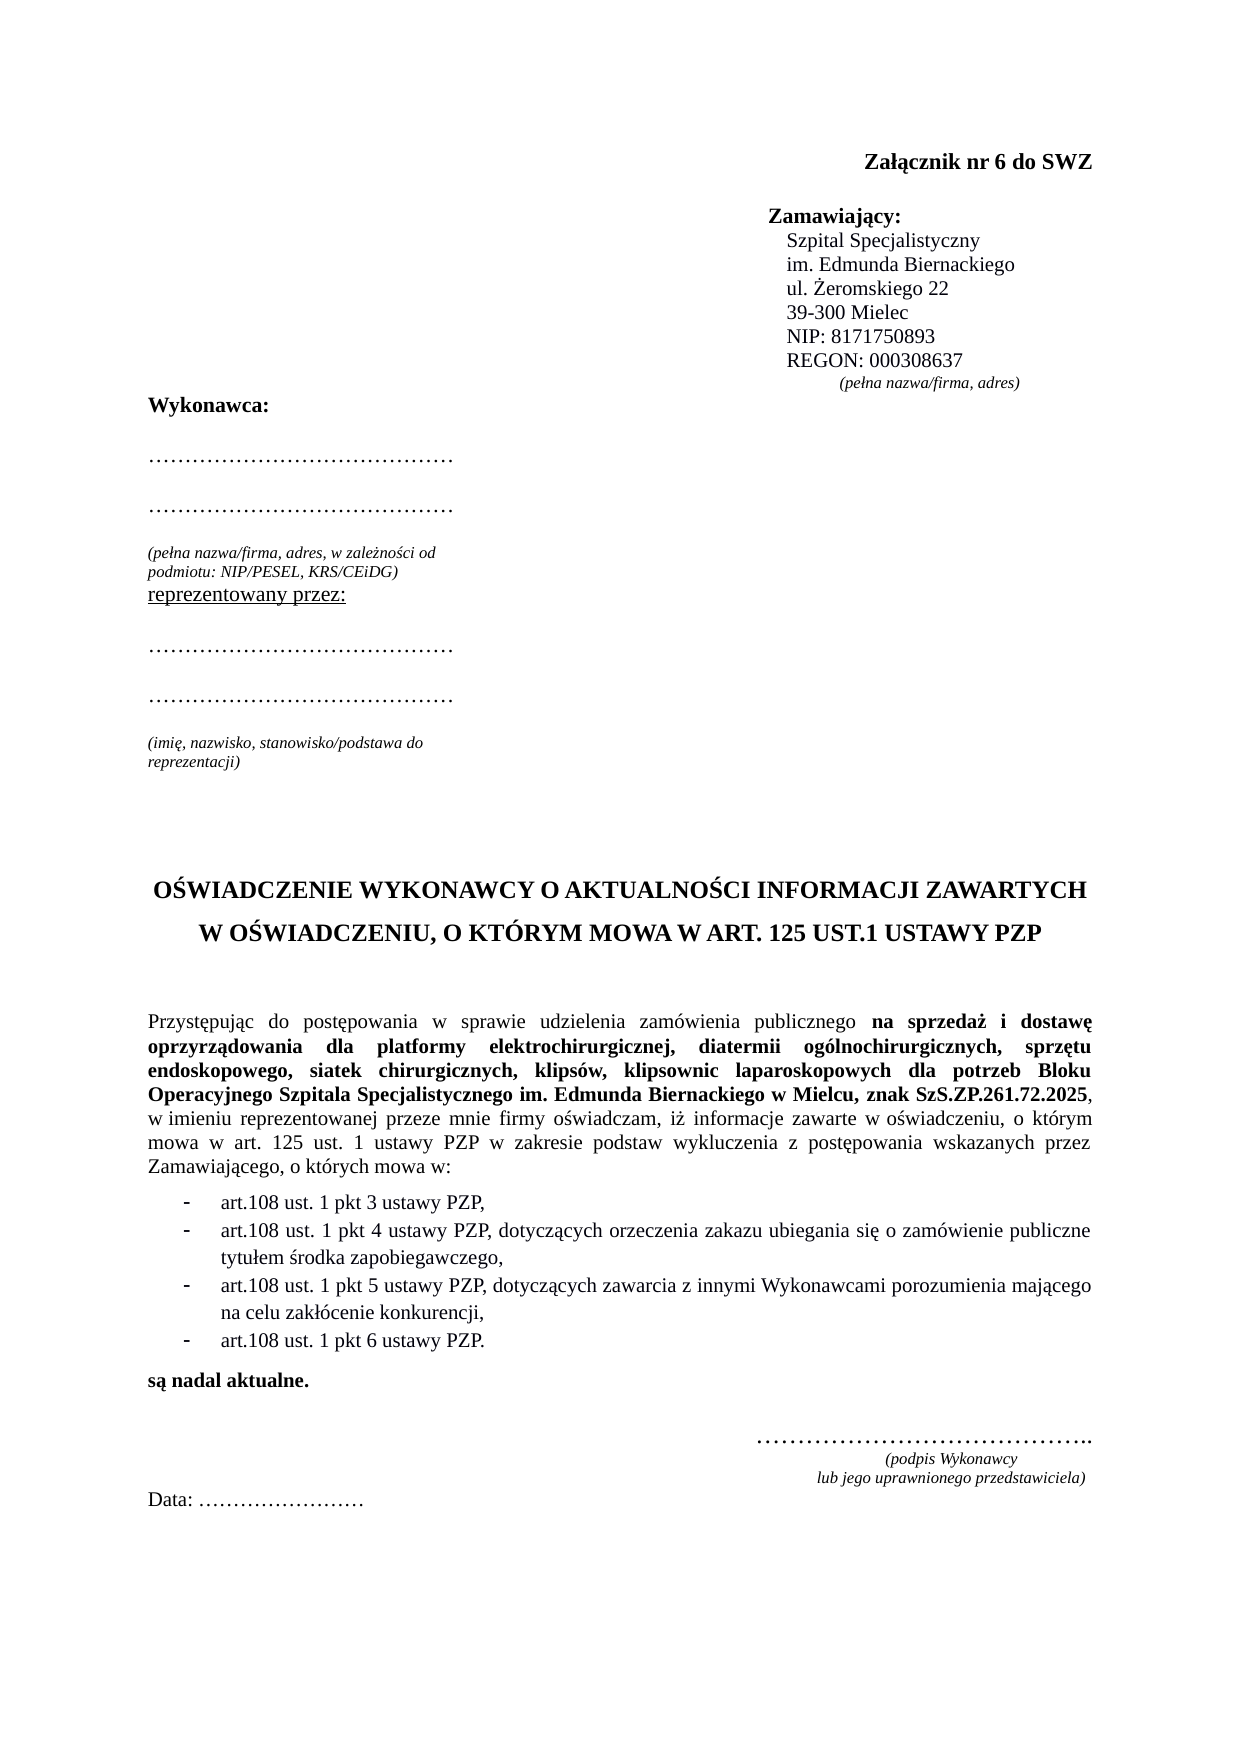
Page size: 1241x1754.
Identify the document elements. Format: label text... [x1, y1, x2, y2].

text lub jego uprawnionego przedstawiciela) [811, 1468, 1092, 1487]
list art.108 ust. 1 pkt 3 ustawy PZP, [183, 1190, 1092, 1214]
list art.108 ust. 1 pkt 4 ustawy PZP, dotyczących orzeczenia zakazu ubiegania się o zamówienie publiczne tytułem środka zapobiegawczego, [183, 1217, 1092, 1269]
text Zamawiający: [694, 203, 1092, 228]
text (pełna nazwa/firma, adres) [768, 372, 1092, 392]
text ul. Żeromskiego 22 [786, 276, 1092, 300]
text Wykonawca: [148, 392, 1092, 417]
text ………………………………….. [148, 1420, 1092, 1449]
text ………………………………………………………………………… [148, 632, 472, 707]
text są nadal aktualne. [148, 1367, 1092, 1392]
list art.108 ust. 1 pkt 6 ustawy PZP. [183, 1328, 1092, 1352]
text im. Edmunda Biernackiego [786, 252, 1092, 276]
text 39-300 Mielec [786, 300, 1092, 324]
text reprezentowany przez: [148, 581, 1092, 606]
text (imię, nazwisko, stanowisko/podstawa do reprezentacji) [148, 732, 472, 771]
text (pełna nazwa/firma, adres, w zależności od podmiotu: NIP/PESEL, KRS/CEiDG) [148, 543, 472, 581]
list art.108 ust. 1 pkt 5 ustawy PZP, dotyczących zawarcia z innymi Wykonawcami porozumienia mającego na celu zakłócenie konkurencji, [183, 1273, 1092, 1324]
text Załącznik nr 6 do SWZ [148, 148, 1092, 174]
text Przystępując do postępowania w sprawie udzielenia zamówienia publicznego na sprzedaż i dostawę oprzyrządowania dla platformy elektrochirurgicznej, diatermii ogólnochirurgicznych, sprzętu endoskopowego, siatek chirurgicznych, klipsów, klipsownic laparoskopowych dla potrzeb Bloku Operacyjnego Szpitala Specjalistycznego im. Edmunda Biernackiego w Mielcu, znak SzS.ZP.261.72.2025, w imieniu reprezentowanej przeze mnie firmy oświadczam, iż informacje zawarte w oświadczeniu, o którym mowa w art. 125 ust. 1 ustawy PZP w zakresie podstaw wykluczenia z postępowania wskazanych przez Zamawiającego, o których mowa w: [148, 1009, 1092, 1178]
text Szpital Specjalistyczny [786, 228, 1092, 252]
text NIP: 8171750893 [786, 324, 1092, 348]
text Oświadczenie Wykonawcy o aktualności informacji zawartych w oświadczeniu, o którym mowa w art. 125 ust.1 ustawy PZp [148, 875, 1092, 947]
text (podpis Wykonawcy [811, 1449, 1092, 1468]
text Data: …………………… [148, 1487, 1092, 1511]
text REGON: 000308637 [786, 348, 1092, 372]
text ………………………………………………………………………… [148, 442, 472, 518]
